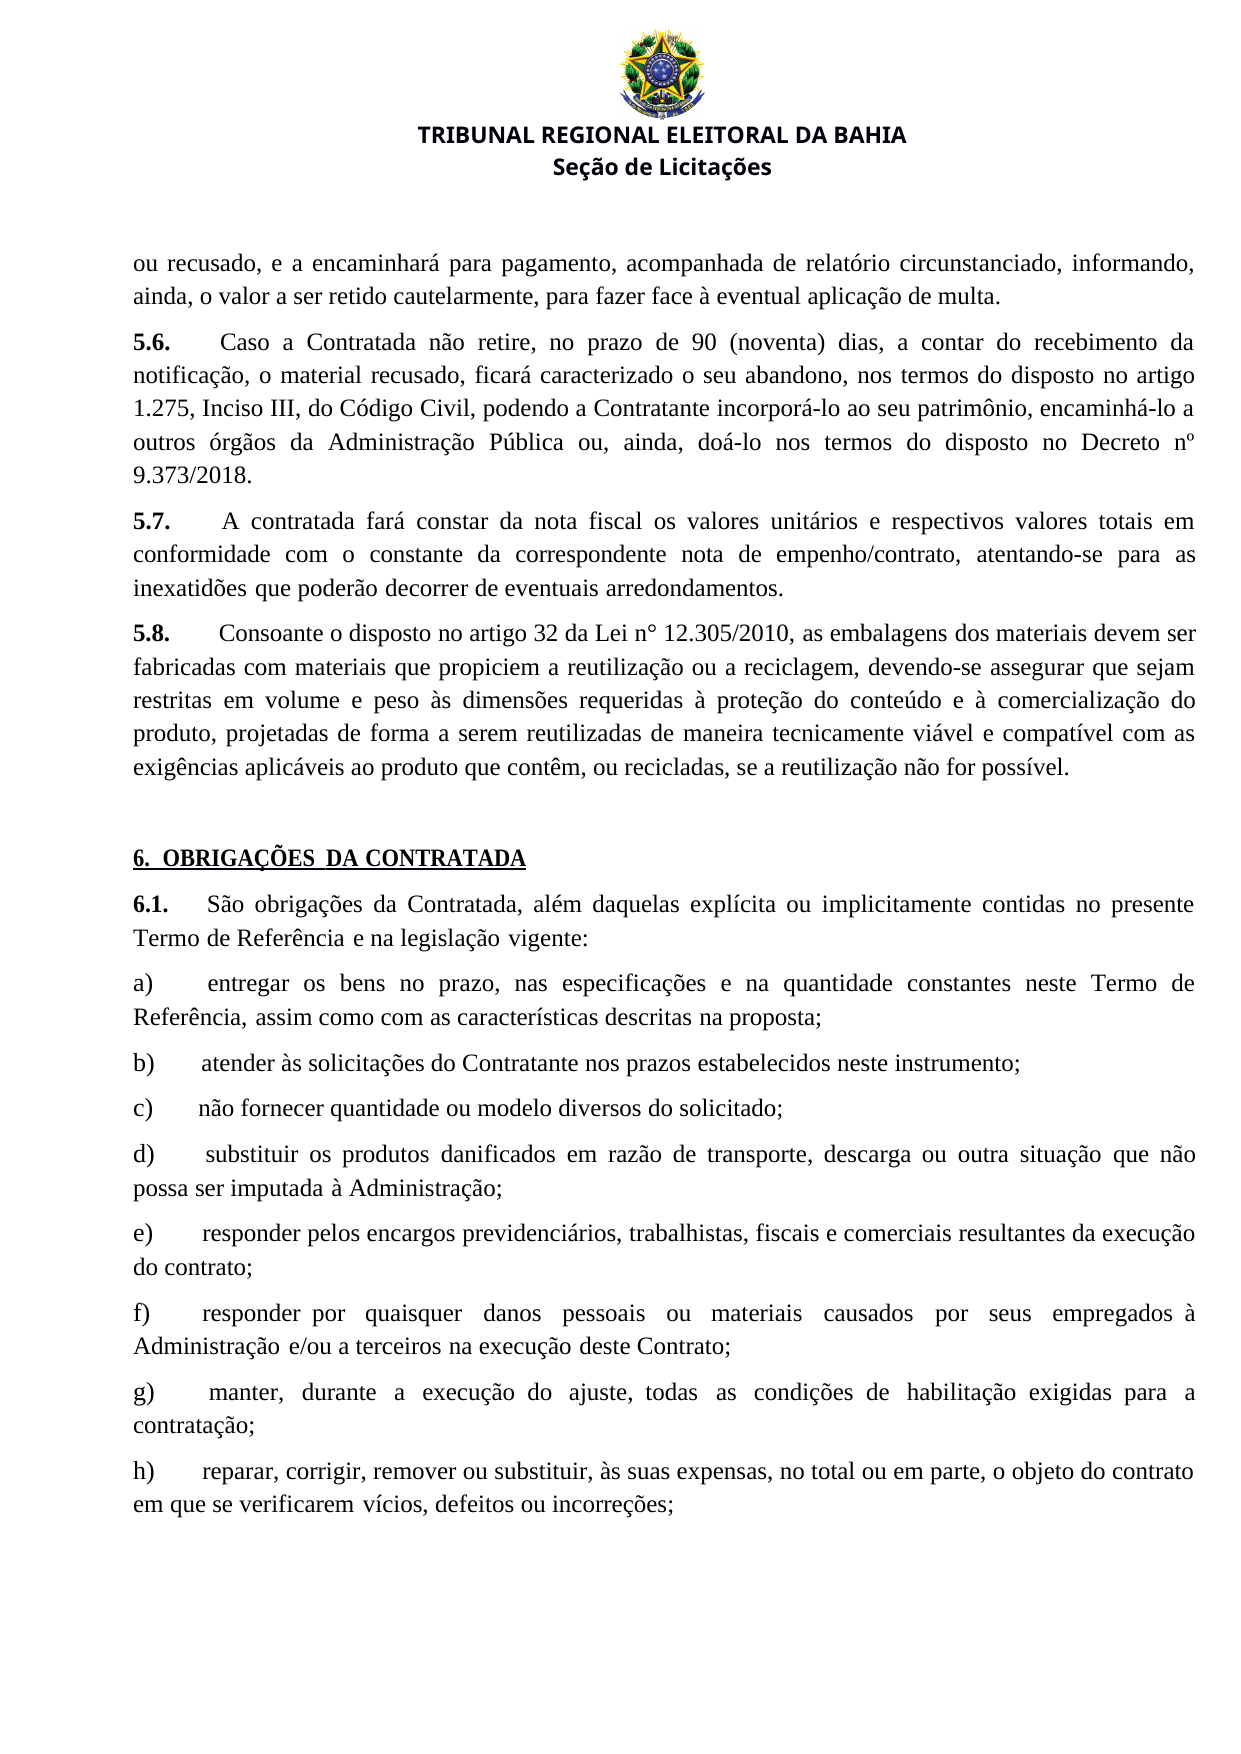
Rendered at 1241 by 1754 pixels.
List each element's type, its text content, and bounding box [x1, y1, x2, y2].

list responder por quaisquer danos pessoais ou materiais causados por seus empregados à Administração e/ou a terceiros na execução deste Contrato; [133, 1294, 1196, 1361]
list atender às solicitações do Contratante nos prazos estabelecidos neste instrumento; [133, 1044, 1196, 1078]
list manter, durante a execução do ajuste, todas as condições de habilitação exigidas para a contratação; [133, 1373, 1196, 1440]
list substituir os produtos danificados em razão de transporte, descarga ou outra situação que não possa ser imputada à Administração; [133, 1136, 1196, 1203]
text 6.1. São obrigações da Contratada, além daquelas explícita ou implicitamente contidas no presente Termo de Referência e na legislação vigente: [133, 886, 1196, 953]
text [133, 244, 1196, 311]
text 5.6. Caso a Contratada não retire, no prazo de 90 (noventa) dias, a contar do recebimento da notificação, o material recusado, ficará caracterizado o seu abandono, nos termos do disposto no artigo 1.275, Inciso III, do Código Civil, podendo a Contratante incorporá-lo ao seu patrimônio, encaminhá-lo a outros órgãos da Administração Pública ou, ainda, doá-lo nos termos do disposto no Decreto nº 9.373/2018. [133, 323, 1196, 490]
list responder pelos encargos previdenciários, trabalhistas, fiscais e comerciais resultantes da execução do contrato; [133, 1215, 1196, 1282]
text 5.8. Consoante o disposto no artigo 32 da Lei n° 12.305/2010, as embalagens dos materiais devem ser fabricadas com materiais que propiciem a reutilização ou a reciclagem, devendo-se assegurar que sejam restritas em volume e peso às dimensões requeridas à proteção do conteúdo e à comercialização do produto, projetadas de forma a serem reutilizadas de maneira tecnicamente viável e compatível com as exigências aplicáveis ao produto que contêm, ou recicladas, se a reutilização não for possível. [133, 615, 1196, 782]
text 5.7. A contratada fará constar da nota fiscal os valores unitários e respectivos valores totais em conformidade com o constante da correspondente nota de empenho/contrato, atentando-se para as inexatidões que poderão decorrer de eventuais arredondamentos. [133, 503, 1196, 603]
text 6. OBRIGAÇÕES DA CONTRATADA [133, 840, 1196, 873]
list não fornecer quantidade ou modelo diversos do solicitado; [133, 1090, 1196, 1123]
list entregar os bens no prazo, nas especificações e na quantidade constantes neste Termo de Referência, assim como com as características descritas na proposta; [133, 965, 1196, 1032]
list reparar, corrigir, remover ou substituir, às suas expensas, no total ou em parte, o objeto do contrato em que se verificarem vícios, defeitos ou incorreções; [133, 1453, 1196, 1519]
